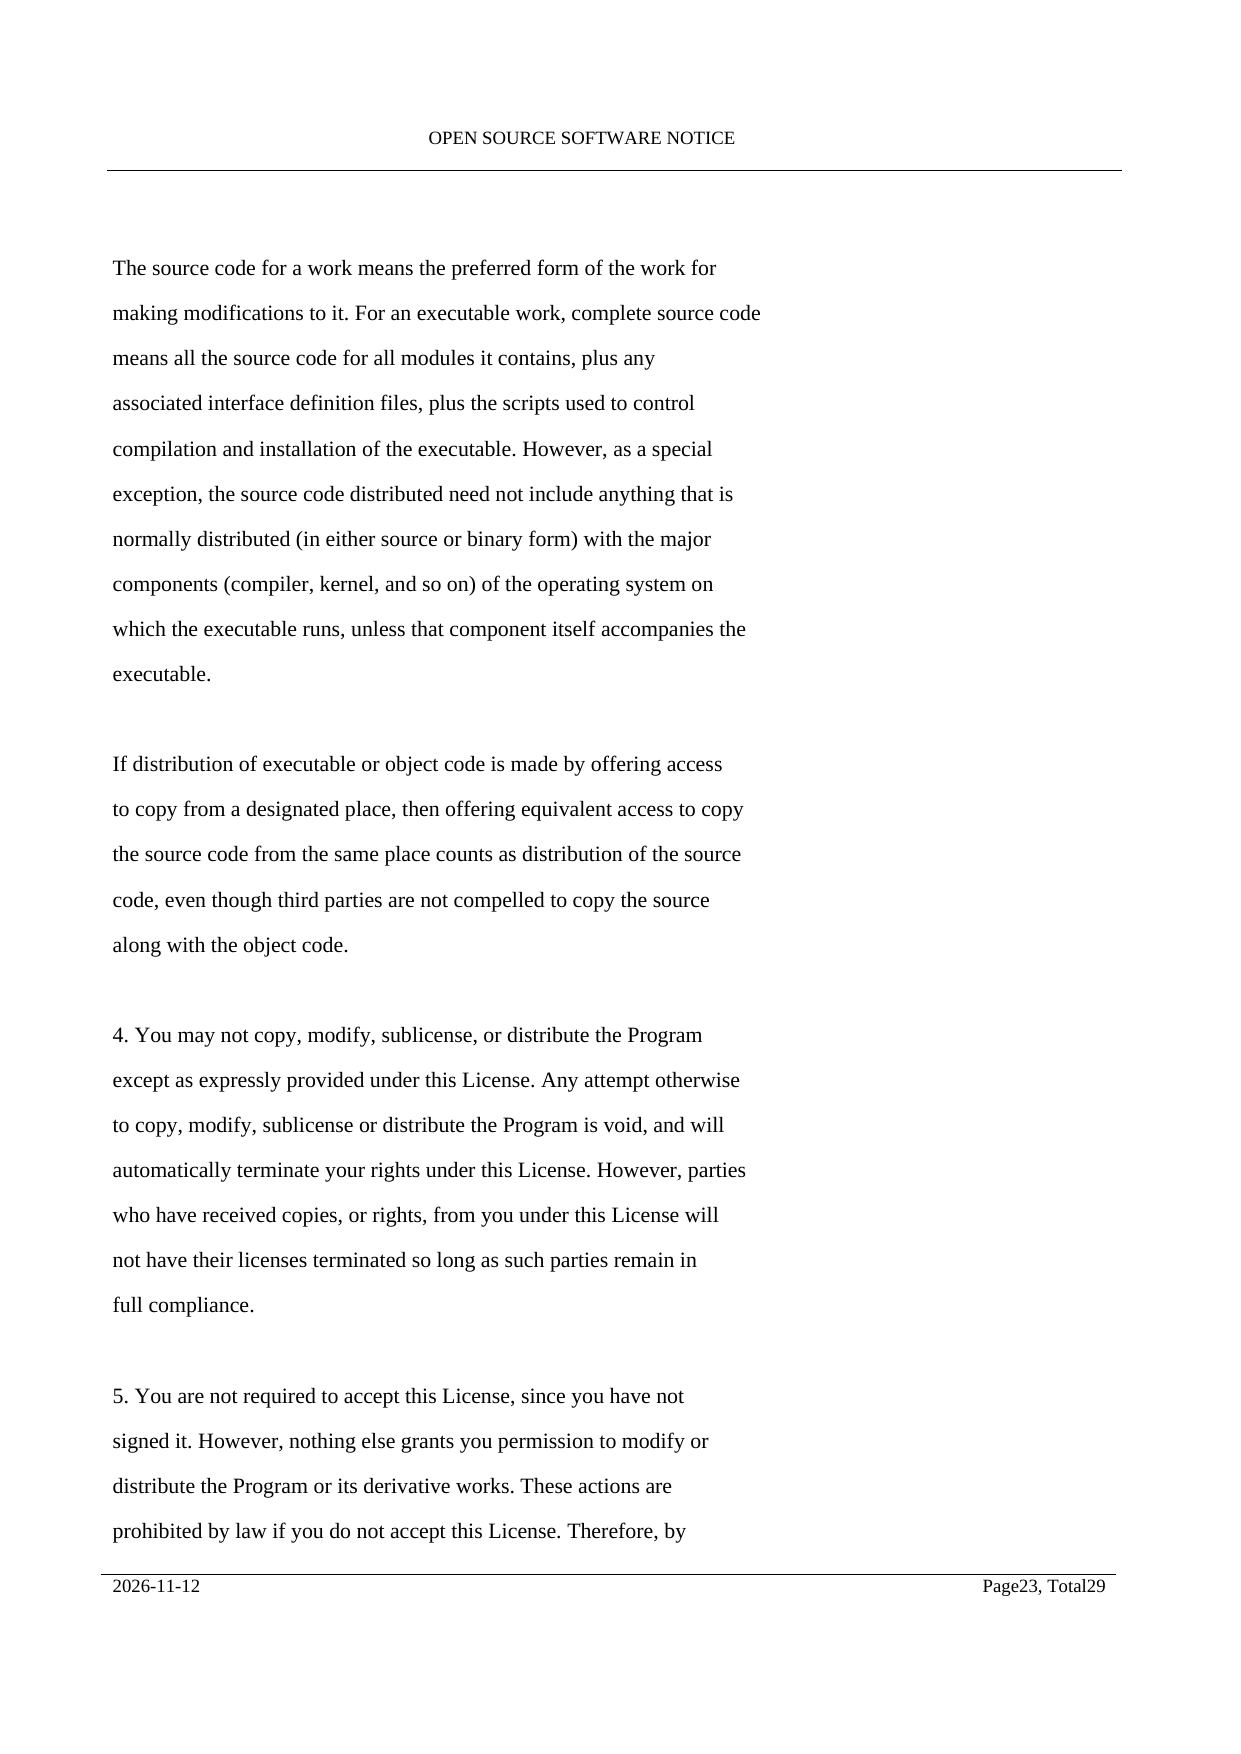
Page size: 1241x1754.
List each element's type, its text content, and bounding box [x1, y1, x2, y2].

text full compliance. [112, 1289, 1128, 1321]
text code, even though third parties are not compelled to copy the source [112, 883, 1128, 915]
text to copy from a designated place, then offering equivalent access to copy [112, 793, 1128, 825]
text the source code from the same place counts as distribution of the source [112, 838, 1128, 870]
text components (compiler, kernel, and so on) of the operating system on [112, 567, 1128, 600]
text The source code for a work means the preferred form of the work for [112, 251, 1128, 284]
text compilation and installation of the executable. However, as a special [112, 432, 1128, 464]
text distribute the Program or its derivative works. These actions are [112, 1469, 1128, 1502]
text prohibited by law if you do not accept this License. Therefore, by [112, 1514, 1128, 1547]
text 5. You are not required to accept this License, since you have not [112, 1379, 1128, 1412]
text exception, the source code distributed need not include anything that is [112, 477, 1128, 509]
text not have their licenses terminated so long as such parties remain in [112, 1244, 1128, 1276]
text to copy, modify, sublicense or distribute the Program is void, and will [112, 1108, 1128, 1141]
text which the executable runs, unless that component itself accompanies the [112, 612, 1128, 645]
text 4. You may not copy, modify, sublicense, or distribute the Program [112, 1018, 1128, 1051]
text except as expressly provided under this License. Any attempt otherwise [112, 1063, 1128, 1096]
text along with the object code. [112, 928, 1128, 961]
text means all the source code for all modules it contains, plus any [112, 342, 1128, 374]
text If distribution of executable or object code is made by offering access [112, 748, 1128, 780]
text associated interface definition files, plus the scripts used to control [112, 387, 1128, 419]
text normally distributed (in either source or binary form) with the major [112, 522, 1128, 554]
text automatically terminate your rights under this License. However, parties [112, 1153, 1128, 1186]
text making modifications to it. For an executable work, complete source code [112, 297, 1128, 329]
text signed it. However, nothing else grants you permission to modify or [112, 1424, 1128, 1457]
text who have received copies, or rights, from you under this License will [112, 1199, 1128, 1231]
text executable. [112, 657, 1128, 690]
